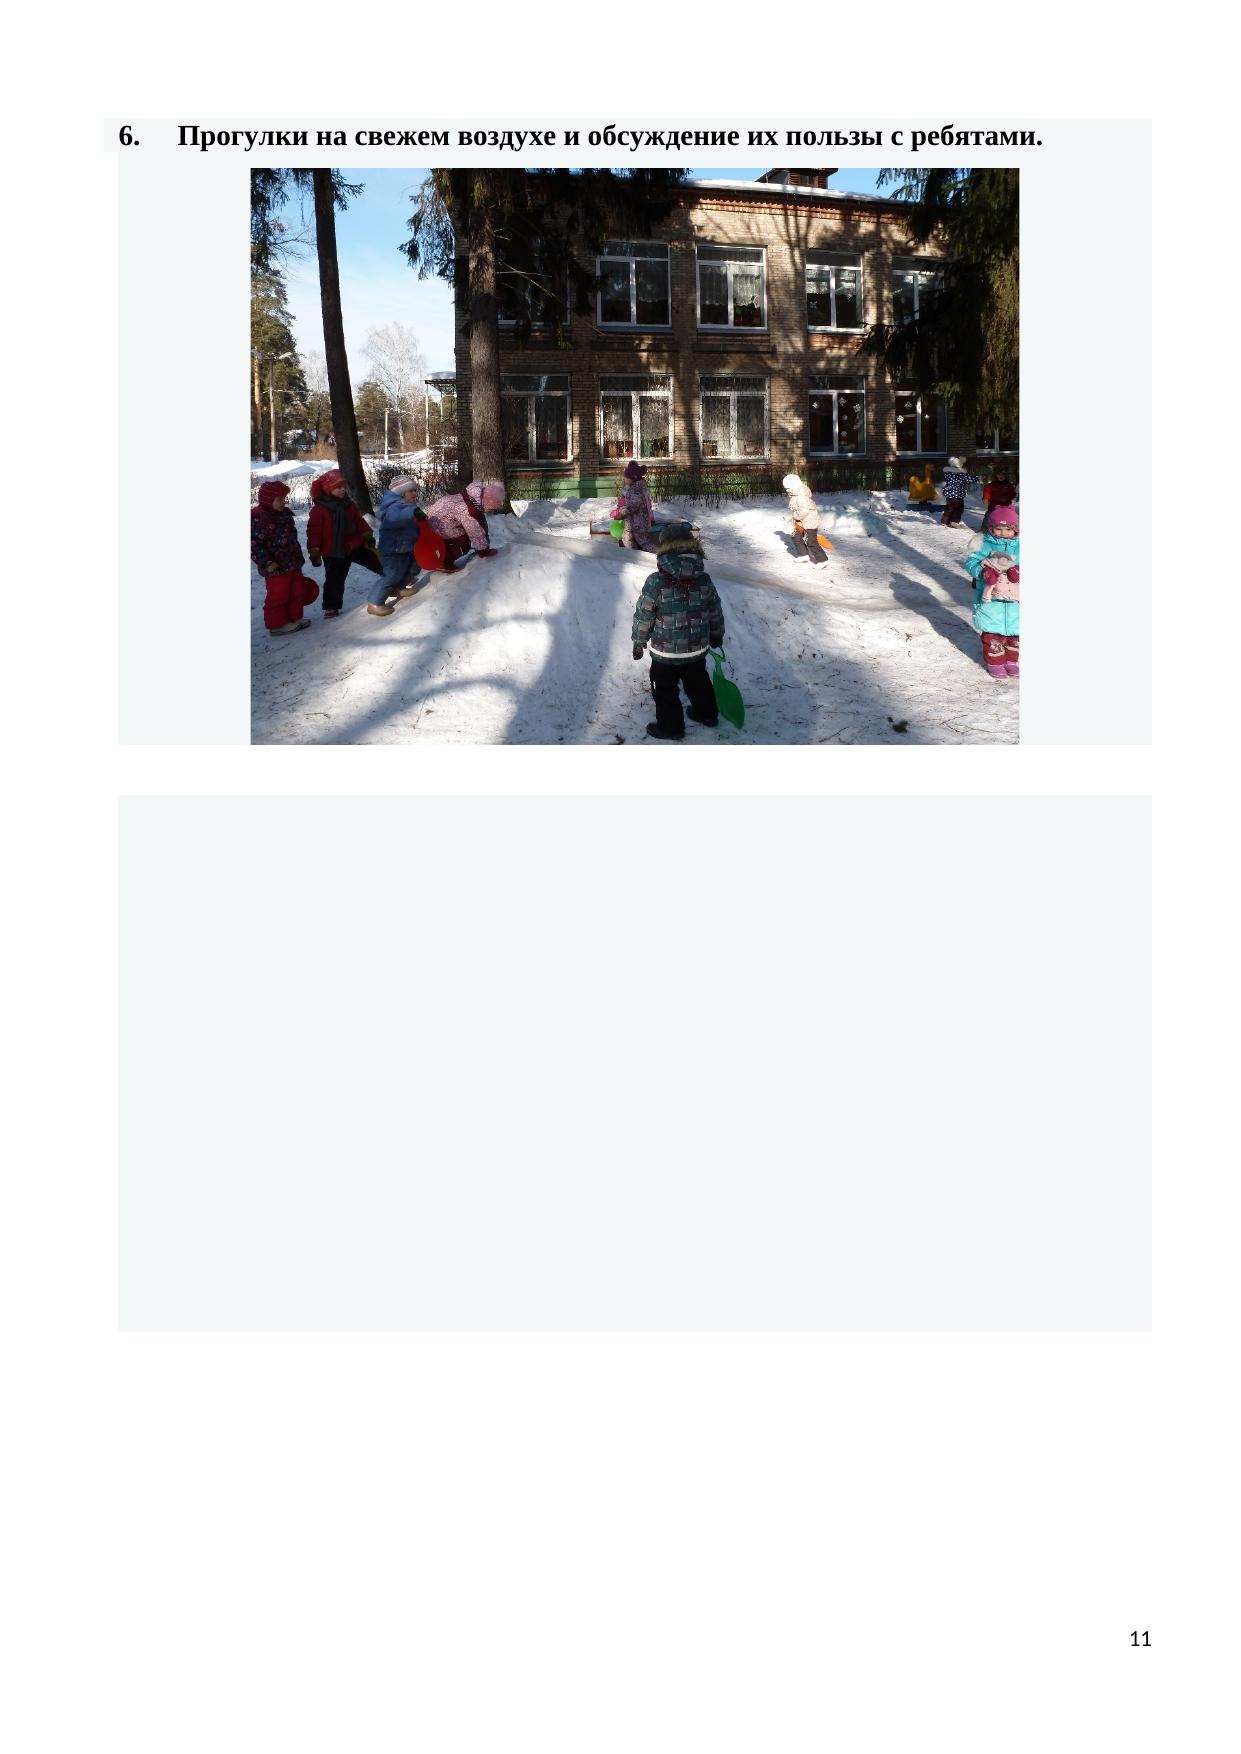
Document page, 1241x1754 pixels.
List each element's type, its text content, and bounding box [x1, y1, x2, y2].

list Прогулки на свежем воздухе и обсуждение их пользы с ребятами. [103, 118, 1152, 152]
picture [250, 168, 1020, 745]
